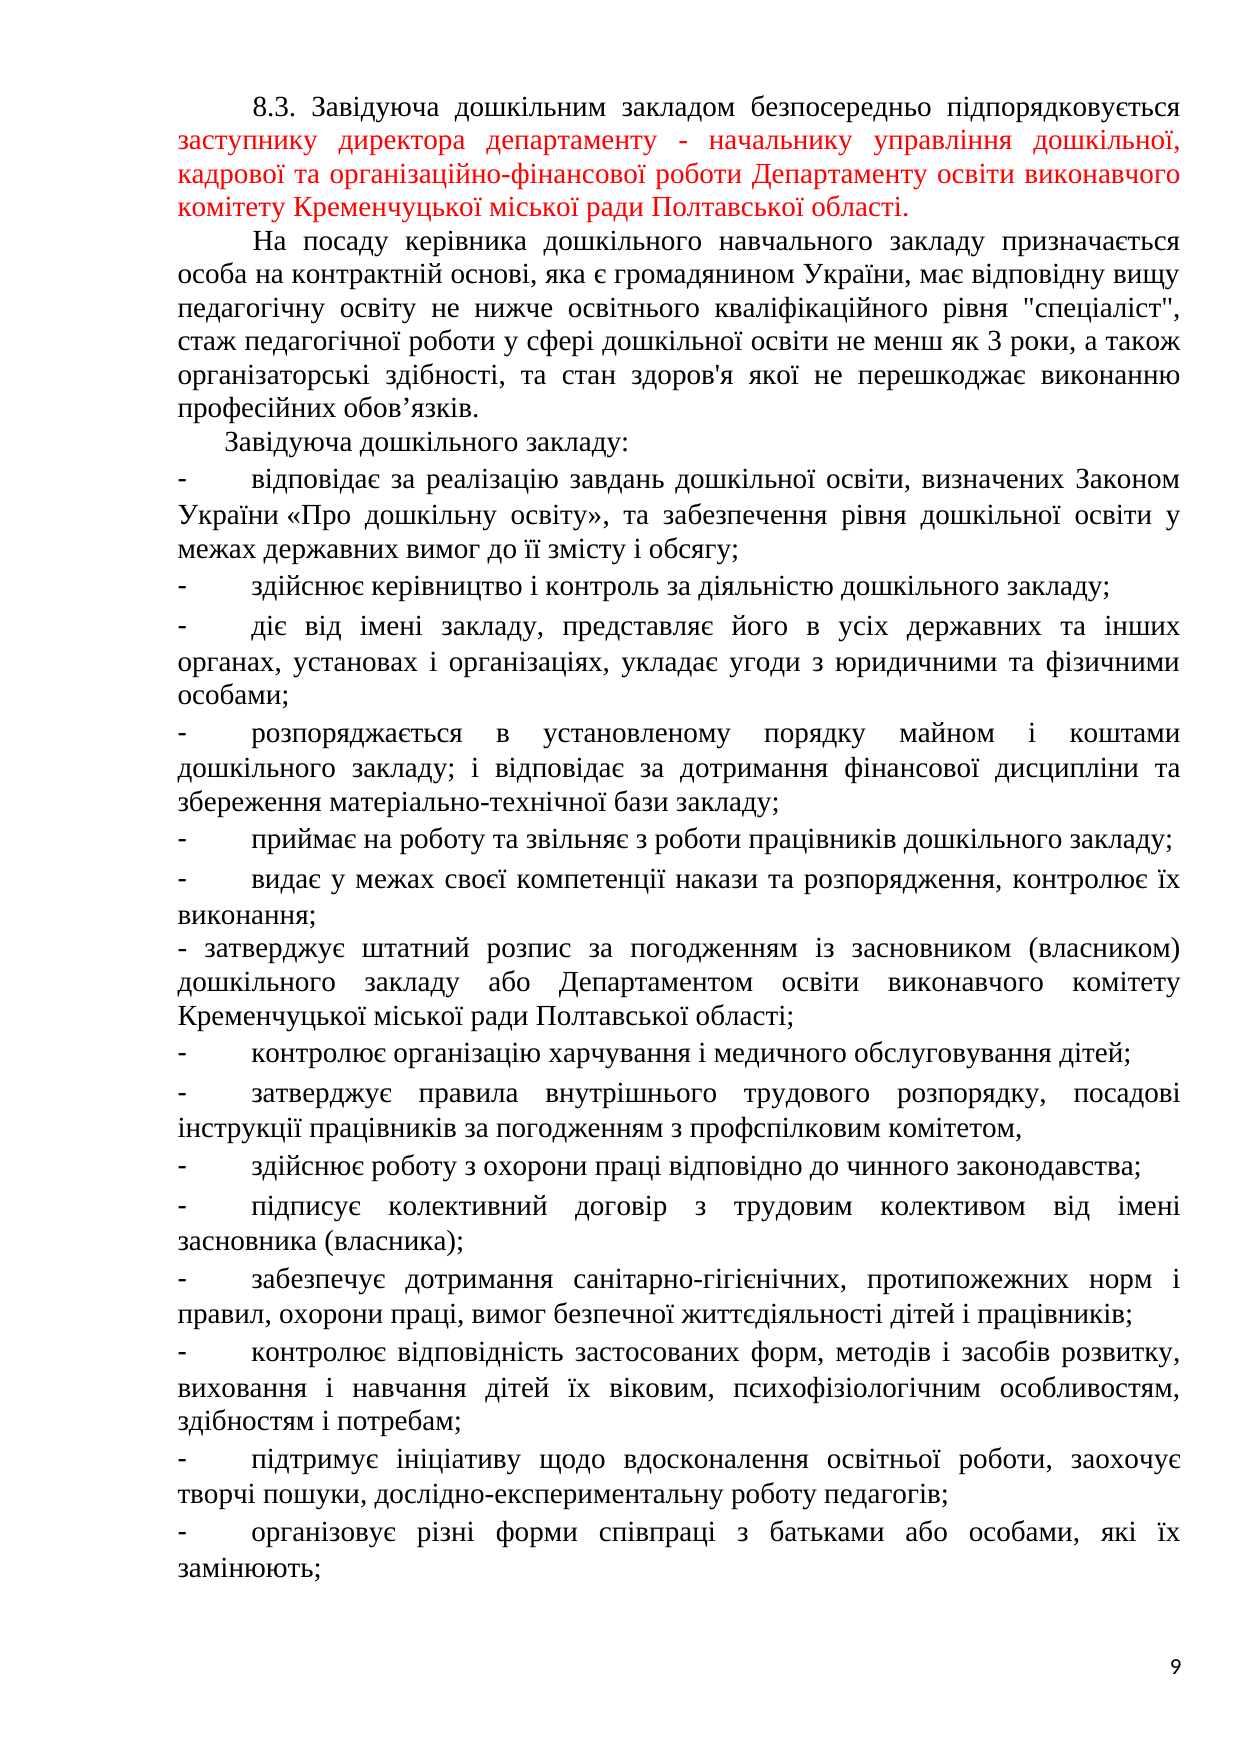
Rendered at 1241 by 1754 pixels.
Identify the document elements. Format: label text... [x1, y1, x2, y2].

list здійснює керівництво і контроль за діяльністю дошкільного закладу; [177, 564, 1181, 604]
list розпоряджається в установленому порядку майном і коштами дошкільного закладу; і відповідає за дотримання фінансової дисципліни та збереження матеріально-технічної бази закладу; [177, 711, 1181, 818]
text 8.3. Завідуюча дошкільним закладом безпосередньо підпорядковується заступнику директора департаменту - начальнику управління дошкільної, кадрової та організаційно-фінансової роботи Департаменту освіти виконавчого комітету Кременчуцької міської ради Полтавської області. [177, 89, 1181, 223]
list відповідає за реалізацію завдань дошкільної освіти, визначених Законом України «Про дошкільну освіту», та забезпечення рівня дошкільної освіти у межах державних вимог до її змісту і обсягу; [177, 458, 1181, 564]
list забезпечує дотримання санітарно-гігієнічних, протипожежних норм і правил, охорони праці, вимог безпечної життєдіяльності дітей і працівників; [177, 1257, 1181, 1330]
list здійснює роботу з охорони праці відповідно до чинного законодавства; [177, 1144, 1181, 1184]
list контролює організацію харчування і медичного обслуговування дітей; [177, 1031, 1181, 1071]
list організовує різні форми співпраці з батьками або особами, які їх замінюють; [177, 1510, 1181, 1583]
text Завідуюча дошкільного закладу: [177, 424, 1181, 458]
list приймає на роботу та звільняє з роботи працівників дошкільного закладу; [177, 818, 1181, 857]
list контролює відповідність застосованих форм, методів і засобів розвитку, виховання і навчання дітей їх віковим, психофізіологічним особливостям, здібностям і потребам; [177, 1330, 1181, 1437]
list видає у межах своєї компетенції накази та розпорядження, контролює їх виконання; [177, 857, 1181, 931]
list діє від імені закладу, представляє його в усіх державних та інших органах, установах і організаціях, укладає угоди з юридичними та фізичними особами; [177, 604, 1181, 711]
text - затверджує штатний розпис за погодженням із засновником (власником) дошкільного закладу або Департаментом освіти виконавчого комітету Кременчуцької міської ради Полтавської області; [177, 931, 1181, 1031]
list затверджує правила внутрішнього трудового розпорядку, посадові інструкції працівників за погодженням з профспілковим комітетом, [177, 1071, 1181, 1144]
text На посаду керівника дошкільного навчального закладу призначається особа на контрактній основі, яка є громадянином України, має відповідну вищу педагогічну освіту не нижче освітнього кваліфікаційного рівня "спеціаліст", стаж педагогічної роботи у сфері дошкільної освіти не менш як 3 роки, а також організаторські здібності, та стан здоров'я якої не перешкоджає виконанню професійних обов’язків. [177, 223, 1181, 424]
list підтримує ініціативу щодо вдосконалення освітньої роботи, заохочує творчі пошуки, дослідно-експериментальну роботу педагогів; [177, 1437, 1181, 1510]
list підписує колективний договір з трудовим колективом від імені засновника (власника); [177, 1184, 1181, 1257]
